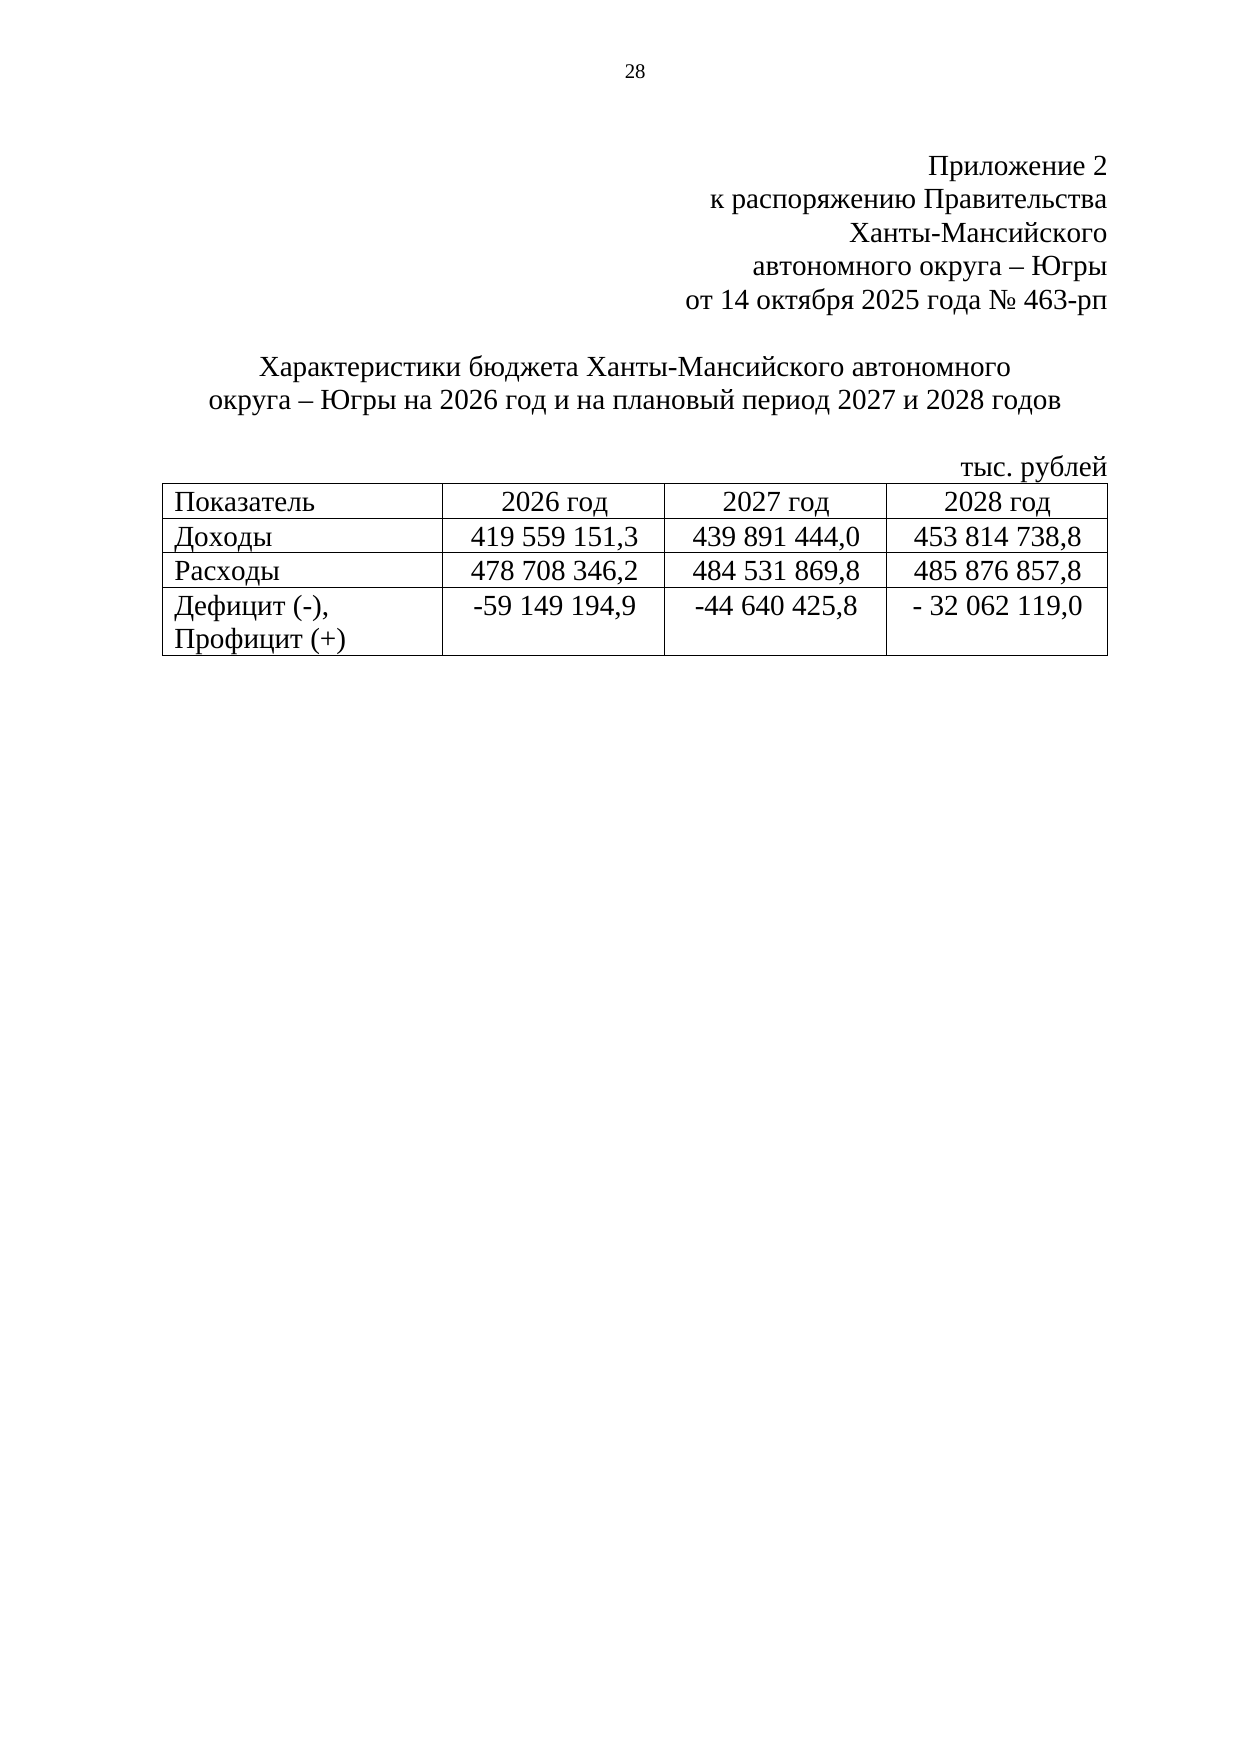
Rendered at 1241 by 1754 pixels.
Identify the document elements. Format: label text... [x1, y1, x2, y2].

table_header 2028 год [887, 484, 1107, 518]
text Ханты-Мансийского [162, 215, 1107, 248]
table_cell Дефицит (-), Профицит (+) [163, 588, 442, 655]
text тыс. рублей [162, 449, 1107, 483]
table_cell 453 814 738,8 [887, 519, 1107, 552]
text Характеристики бюджета Ханты-Мансийского автономного [162, 349, 1107, 382]
text к распоряжению Правительства [162, 181, 1107, 215]
table_cell - 32 062 119,0 [887, 588, 1107, 655]
table_cell 485 876 857,8 [887, 553, 1107, 587]
table_header 2026 год [443, 484, 664, 518]
text от 14 октября 2025 года № 463-рп [162, 282, 1107, 315]
table_cell 439 891 444,0 [665, 519, 886, 552]
table_cell 478 708 346,2 [443, 553, 664, 587]
table_cell 419 559 151,3 [443, 519, 664, 552]
table_cell -44 640 425,8 [665, 588, 886, 655]
table_header Показатель [163, 484, 442, 518]
text автономного округа – Югры [162, 248, 1107, 282]
text Приложение 2 [162, 148, 1107, 181]
table_cell 484 531 869,8 [665, 553, 886, 587]
table_header 2027 год [665, 484, 886, 518]
table_cell Расходы [163, 553, 442, 587]
table_cell Доходы [163, 519, 442, 552]
text округа – Югры на 2026 год и на плановый период 2027 и 2028 годов [162, 382, 1107, 416]
table_cell -59 149 194,9 [443, 588, 664, 655]
